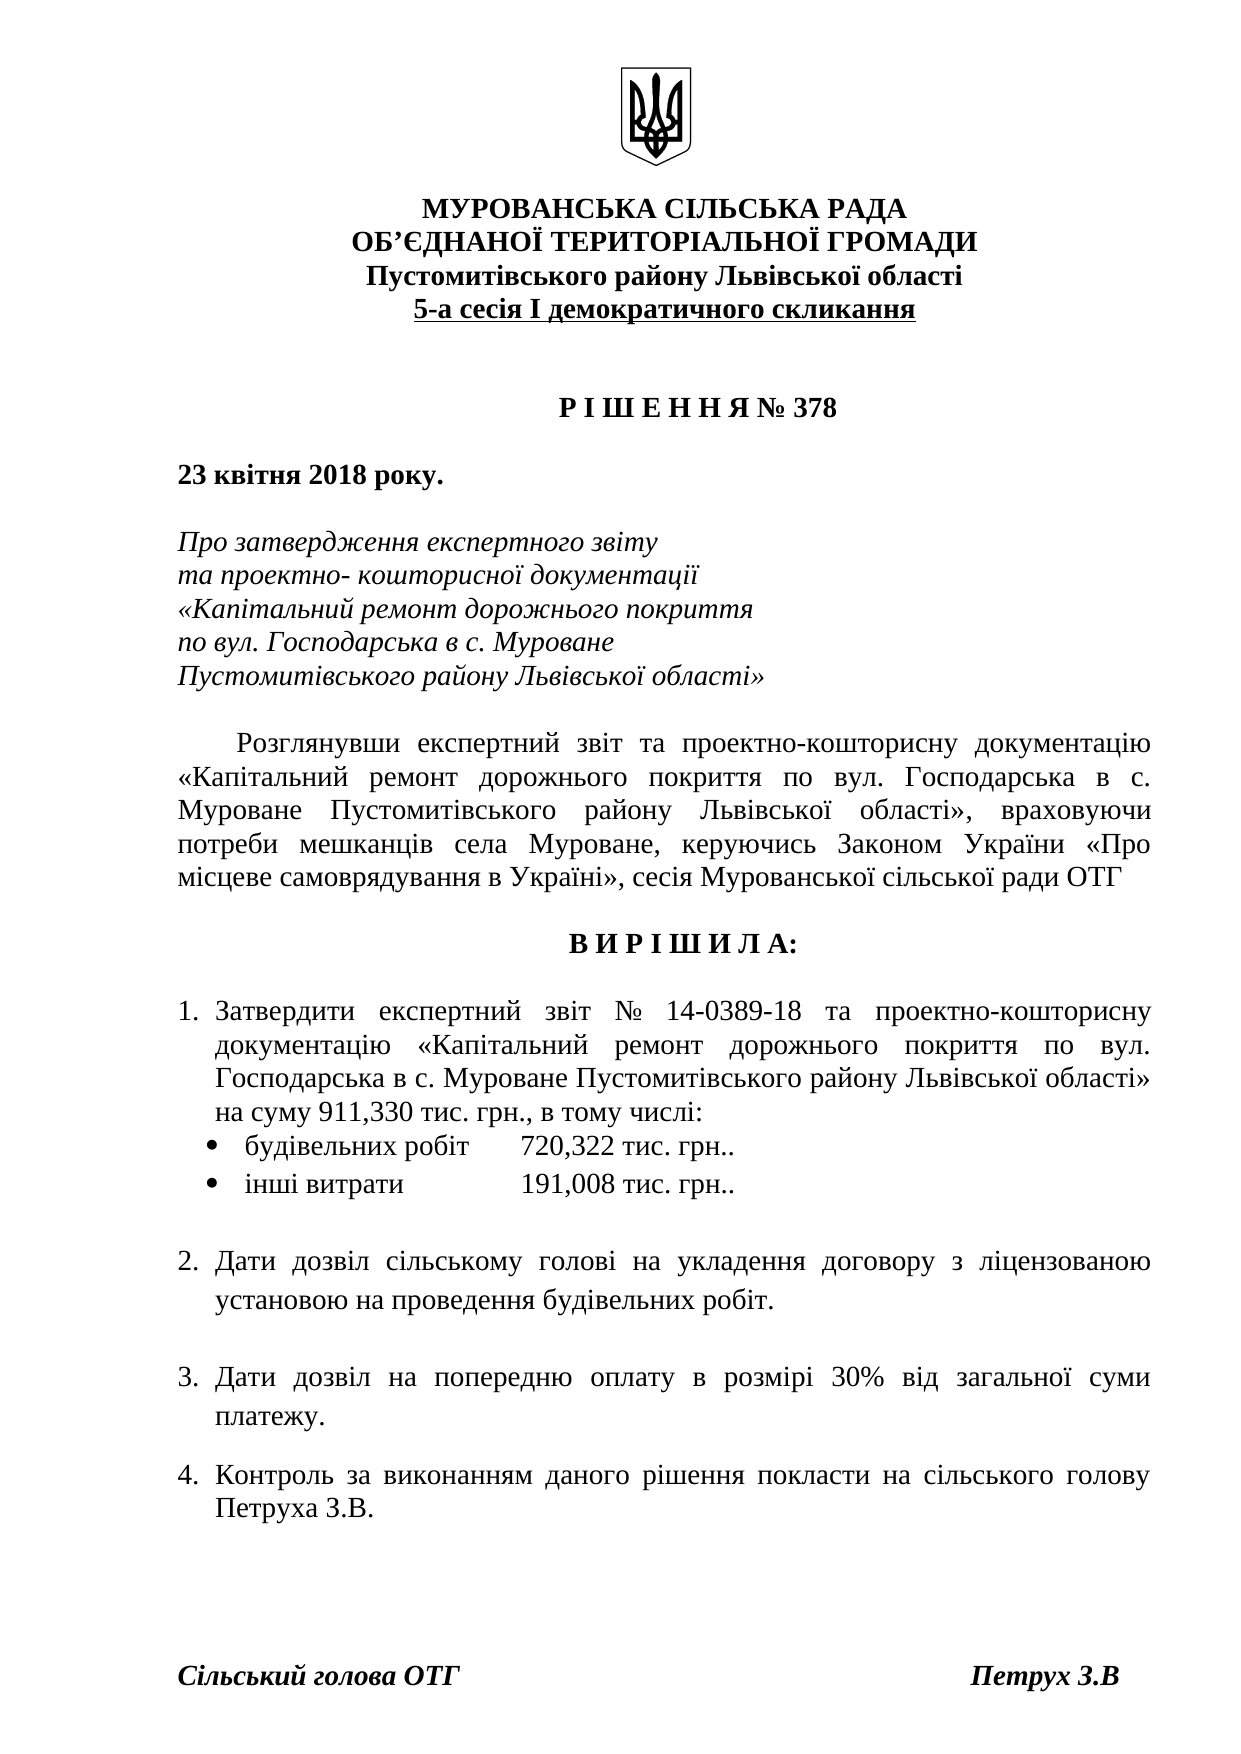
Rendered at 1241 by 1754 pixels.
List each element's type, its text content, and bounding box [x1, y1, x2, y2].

text В И Р І Ш И Л А: [215, 926, 1152, 960]
text по вул. Господарська в с. Муроване [177, 624, 1152, 658]
text та проектно- кошторисної документації [177, 557, 1152, 591]
text 23 квітня 2018 року. [177, 457, 1152, 490]
list Затвердити експертний звіт № 14-0389-18 та проектно-кошторисну документацію «Капітальний ремонт дорожнього покриття по вул. Господарська в с. Муроване Пустомитівського району Львівської області» на суму 911,330 тис. грн., в тому числі: [177, 993, 1152, 1128]
list Дати дозвіл на попередню оплату в розмірі 30% від загальної суми платежу. [177, 1359, 1152, 1431]
text «Капітальний ремонт дорожнього покриття [177, 591, 1152, 624]
text Пустомитівського району Львівської області [177, 258, 1152, 292]
text Сільський голова ОТГ Петрух З.В [177, 1658, 1152, 1692]
list будівельних робіт 720,322 тис. грн.. [207, 1128, 1152, 1161]
text Про затвердження експертного звіту [177, 524, 1152, 557]
text ОБ’ЄДНАНОЇ ТЕРИТОРІАЛЬНОЇ ГРОМАДИ [177, 224, 1152, 258]
text 5-а сесія І демократичного скликання [177, 292, 1152, 325]
text Р І Ш Е Н Н Я № 378 [177, 390, 1211, 423]
list Дати дозвіл сільському голові на укладення договору з ліцензованою установою на проведення будівельних робіт. [177, 1243, 1152, 1316]
text МУРОВАНСЬКА СІЛЬСЬКА РАДА [177, 191, 1152, 224]
text Розглянувши експертний звіт та проектно-кошторисну документацію «Капітальний ремонт дорожнього покриття по вул. Господарська в с. Муроване Пустомитівського району Львівської області», враховуючи потреби мешканців села Муроване, керуючись Законом України «Про місцеве самоврядування в Україні», сесія Мурованської сільської ради ОТГ [177, 725, 1152, 893]
list інші витрати 191,008 тис. грн.. [207, 1166, 1152, 1200]
text Пустомитівського району Львівської області» [177, 658, 1152, 692]
list Контроль за виконанням даного рішення покласти на сільського голову Петруха З.В. [177, 1457, 1152, 1524]
